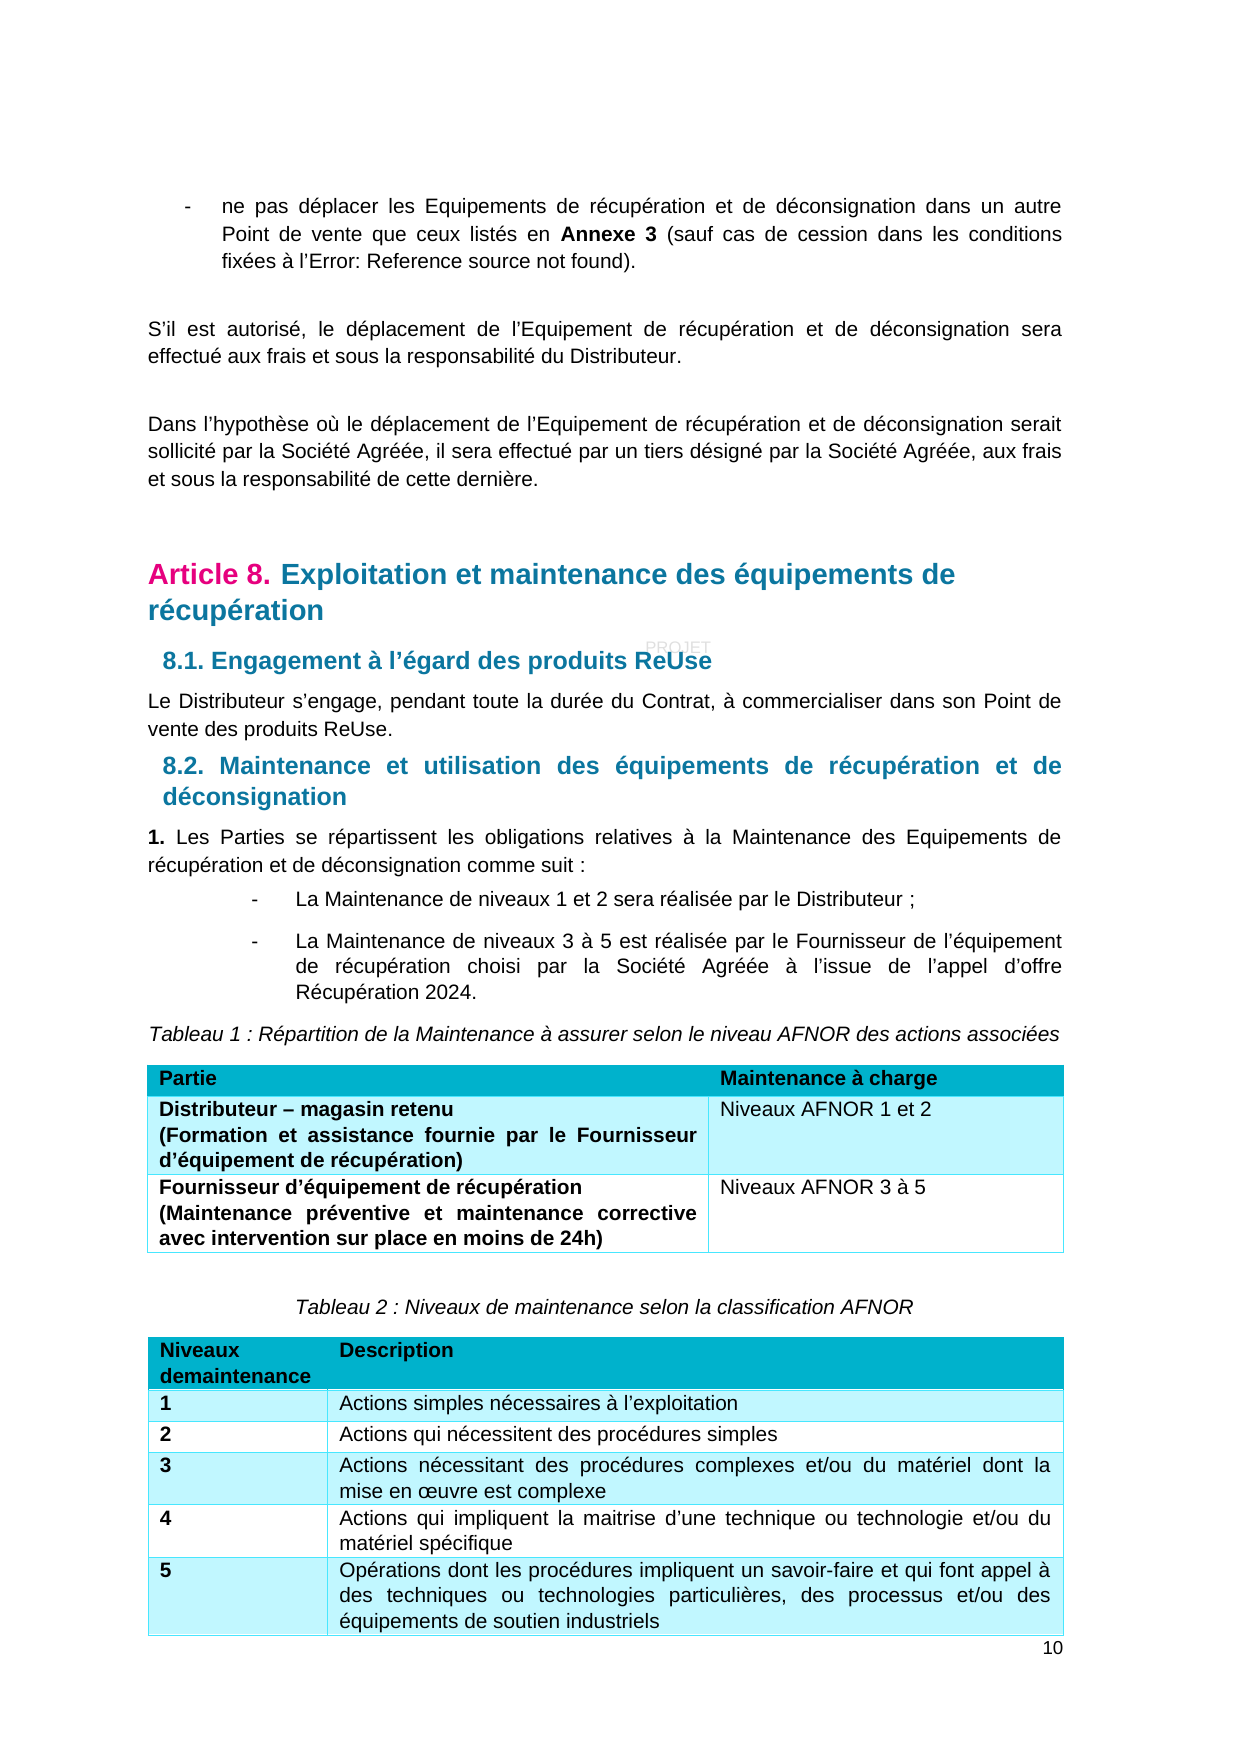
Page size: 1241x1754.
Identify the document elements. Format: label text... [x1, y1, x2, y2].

table_cell Distributeur – magasin retenu (Formation et assistance fournie par le Fournisseur d’équipement de récupération) [148, 1097, 708, 1174]
table_cell Opérations dont les procédures impliquent un savoir-faire et qui font appel à des techniques ou technologies particulières, des processus et/ou des équipements de soutien industriels [328, 1558, 1063, 1634]
text Dans l’hypothèse où le déplacement de l’Equipement de récupération et de déconsignation serait sollicité par la Société Agréée, il sera effectué par un tiers désigné par la Société Agréée, aux frais et sous la responsabilité de cette dernière. [148, 412, 1063, 491]
text S’il est autorisé, le déplacement de l’Equipement de récupération et de déconsignation sera effectué aux frais et sous la responsabilité du Distributeur. [148, 317, 1063, 368]
table_cell 4 [149, 1505, 327, 1557]
table_cell 5 [149, 1558, 327, 1634]
table_cell Actions qui impliquent la maitrise d’une technique ou technologie et/ou du matériel spécifique [328, 1505, 1063, 1557]
table_header Description [328, 1338, 1063, 1389]
list 8.2. Maintenance et utilisation des équipements de récupération et de déconsignation [162, 751, 1063, 810]
text Tableau 1 : Répartition de la Maintenance à assurer selon le niveau AFNOR des actions associées [148, 1022, 1063, 1046]
table_cell Actions simples nécessaires à l’exploitation [328, 1391, 1063, 1421]
table_cell Actions nécessitant des procédures complexes et/ou du matériel dont la mise en œuvre est complexe [328, 1453, 1063, 1504]
table_cell 1 [149, 1391, 327, 1421]
table_cell Niveaux AFNOR 3 à 5 [709, 1175, 1063, 1252]
table_header Maintenance à charge [709, 1066, 1063, 1096]
text 1. Les Parties se répartissent les obligations relatives à la Maintenance des Equipements de récupération et de déconsignation comme suit : [148, 825, 1063, 877]
text Tableau 2 : Niveaux de maintenance selon la classification AFNOR [148, 1295, 1063, 1319]
table_header Partie [148, 1066, 708, 1096]
list 8.1. Engagement à l’égard des produits ReUse [162, 646, 1063, 674]
text - La Maintenance de niveaux 3 à 5 est réalisée par le Fournisseur de l’équipement de récupération choisi par la Société Agréée à l’issue de l’appel d’offre Récupération 2024. [251, 929, 1063, 1004]
table_cell 3 [149, 1453, 327, 1504]
table_cell Fournisseur d’équipement de récupération (Maintenance préventive et maintenance corrective avec intervention sur place en moins de 24h) [148, 1175, 708, 1252]
table_header Niveaux demaintenance [149, 1338, 327, 1389]
table_cell 2 [149, 1422, 327, 1452]
text - La Maintenance de niveaux 1 et 2 sera réalisée par le Distributeur ; [251, 886, 1063, 910]
text Exploitation et maintenance des équipements de récupération [148, 557, 1063, 627]
table_cell Niveaux AFNOR 1 et 2 [709, 1097, 1063, 1174]
table_cell Actions qui nécessitent des procédures simples [328, 1422, 1063, 1452]
text Le Distributeur s’engage, pendant toute la durée du Contrat, à commercialiser dans son Point de vente des produits ReUse. [148, 689, 1063, 741]
